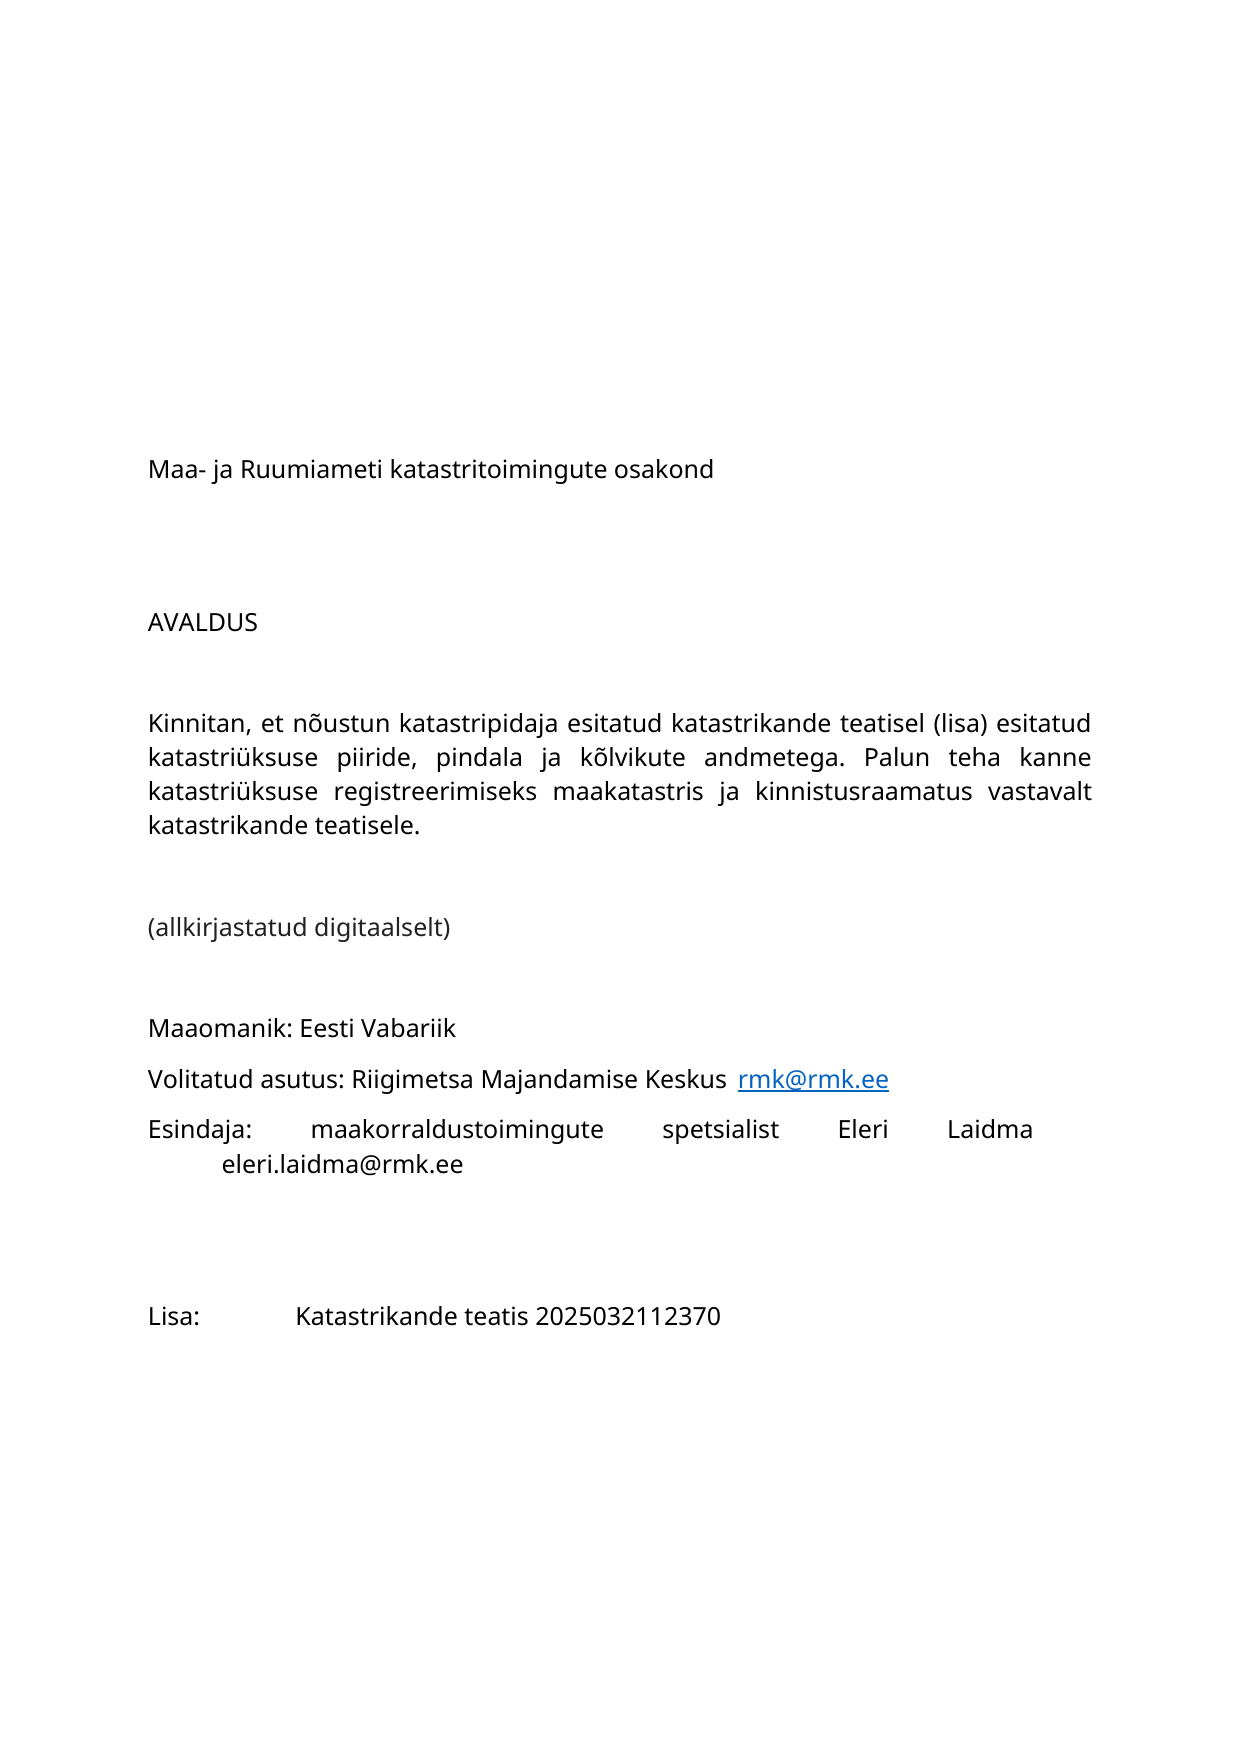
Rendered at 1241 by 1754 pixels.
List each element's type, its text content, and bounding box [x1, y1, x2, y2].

text Maa- ja Ruumiameti katastritoimingute osakond [148, 452, 1093, 486]
text Maaomanik: Eesti Vabariik [148, 1011, 1093, 1045]
text Esindaja: maakorraldustoimingute spetsialist Eleri Laidma eleri.laidma@rmk.ee [148, 1112, 1093, 1180]
text Kinnitan, et nõustun katastripidaja esitatud katastrikande teatisel (lisa) esitatud katastriüksuse piiride, pindala ja kõlvikute andmetega. Palun teha kanne katastriüksuse registreerimiseks maakatastris ja kinnistusraamatus vastavalt katastrikande teatisele. [148, 706, 1093, 842]
text (allkirjastatud digitaalselt) [148, 909, 1093, 943]
text Lisa: Katastrikande teatis 2025032112370 [148, 1298, 1093, 1332]
text Volitatud asutus: Riigimetsa Majandamise Keskus rmk@rmk.ee [148, 1061, 1093, 1096]
text AVALDUS [148, 604, 1093, 638]
